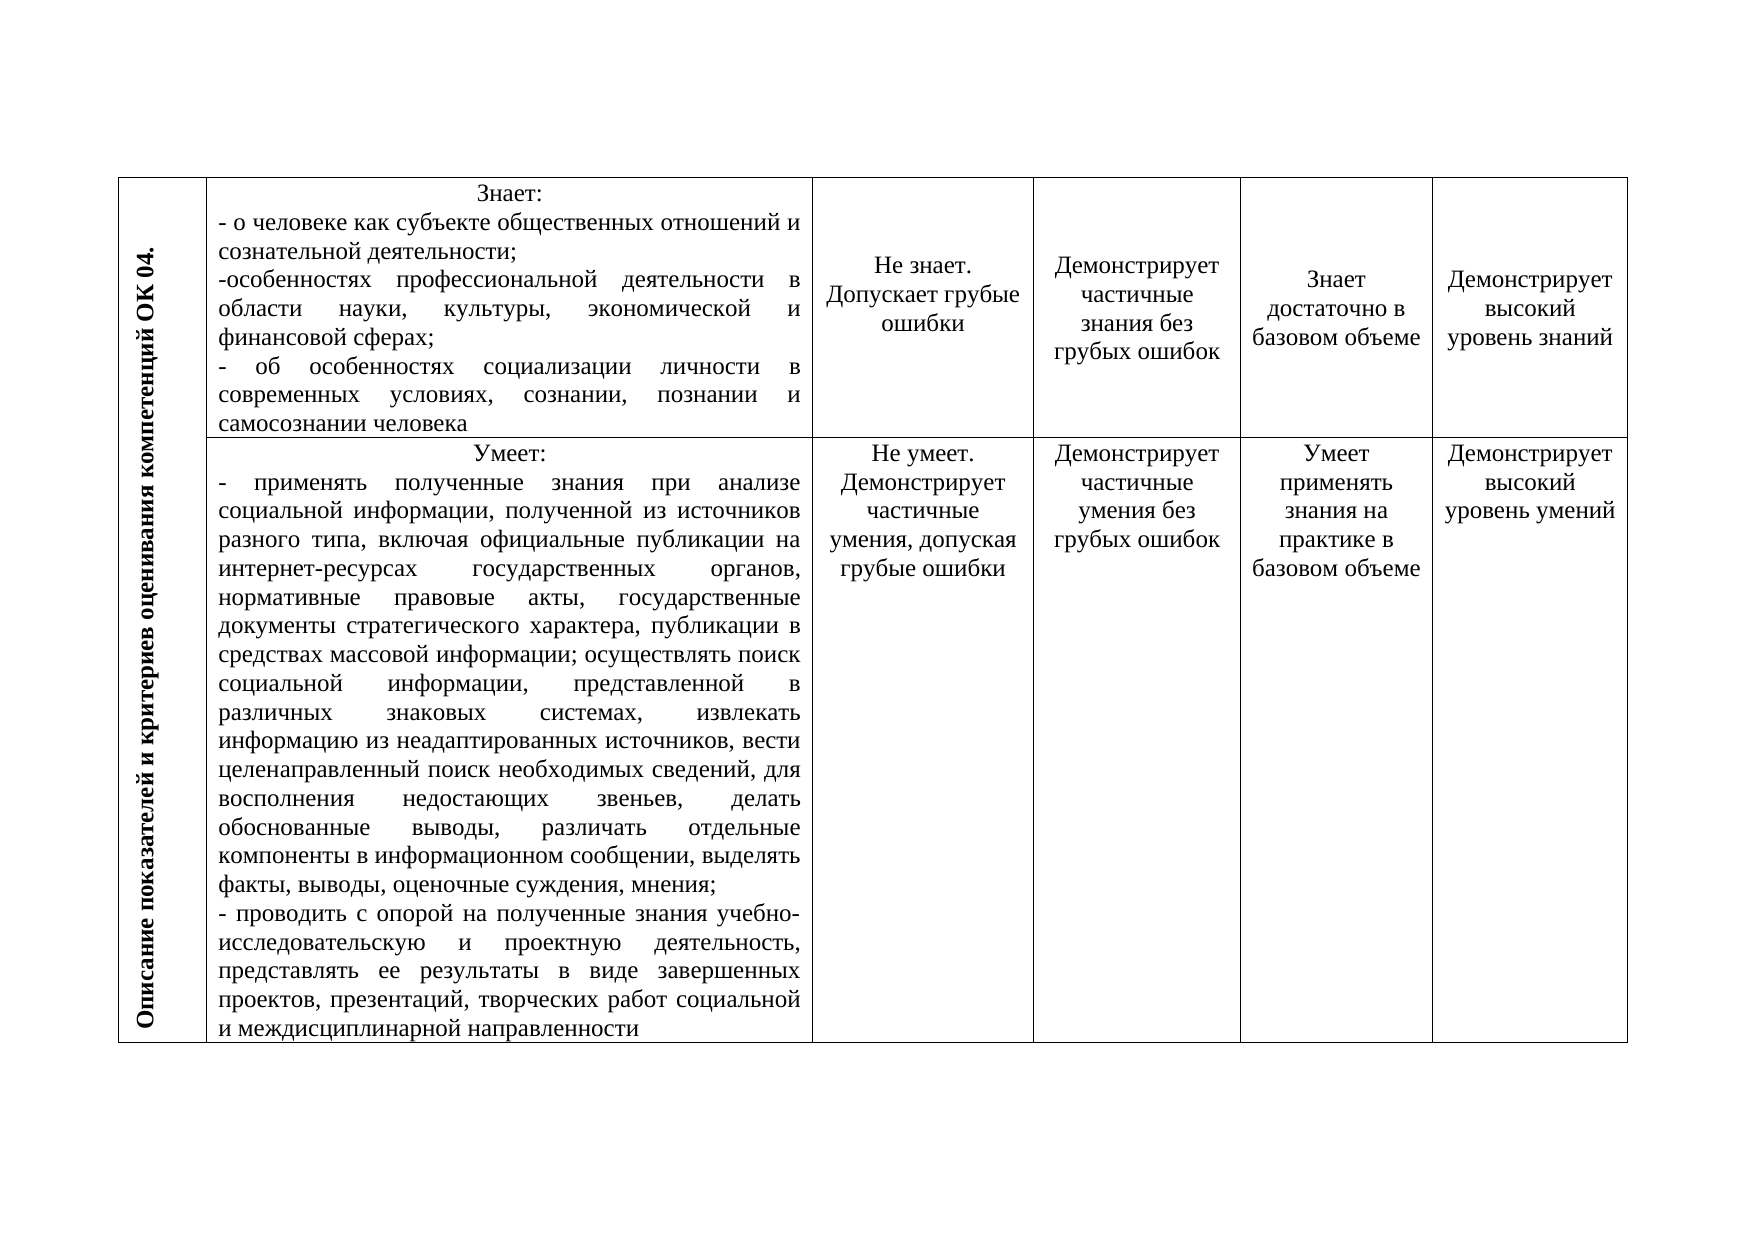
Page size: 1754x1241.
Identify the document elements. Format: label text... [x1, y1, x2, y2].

table_cell Описание показателей и критериев оценивания компетенций ОК 04. [119, 178, 206, 1042]
table_cell Знает достаточно в базовом объеме [1241, 178, 1432, 437]
table_cell Знает: - о человеке как субъекте общественных отношений и сознательной деятельности; -особенностях профессиональной деятельности в области науки, культуры, экономической и финансовой сферах; - об особенностях социализации личности в современных условиях, сознании, познании и самосознании человека [207, 178, 812, 437]
table_cell Не умеет. Демонстрирует частичные умения, допуская грубые ошибки [813, 438, 1033, 1042]
table_cell Демонстрирует частичные знания без грубых ошибок [1034, 178, 1240, 437]
table_cell Умеет: - применять полученные знания при анализе социальной информации, полученной из источников разного типа, включая официальные публикации на интернет-ресурсах государственных органов, нормативные правовые акты, государственные документы стратегического характера, публикации в средствах массовой информации; осуществлять поиск социальной информации, представленной в различных знаковых системах, извлекать информацию из неадаптированных источников, вести целенаправленный поиск необходимых сведений, для восполнения недостающих звеньев, делать обоснованные выводы, различать отдельные компоненты в информационном сообщении, выделять факты, выводы, оценочные суждения, мнения; - проводить с опорой на полученные знания учебно-исследовательскую и проектную деятельность, представлять ее результаты в виде завершенных проектов, презентаций, творческих работ социальной и междисциплинарной направленности [207, 438, 812, 1042]
table_cell Демонстрирует высокий уровень знаний [1433, 178, 1627, 437]
table_cell Демонстрирует высокий уровень умений [1433, 438, 1627, 1042]
table_cell Демонстрирует частичные умения без грубых ошибок [1034, 438, 1240, 1042]
table_cell Не знает. Допускает грубые ошибки [813, 178, 1033, 437]
table_cell Умеет применять знания на практике в базовом объеме [1241, 438, 1432, 1042]
